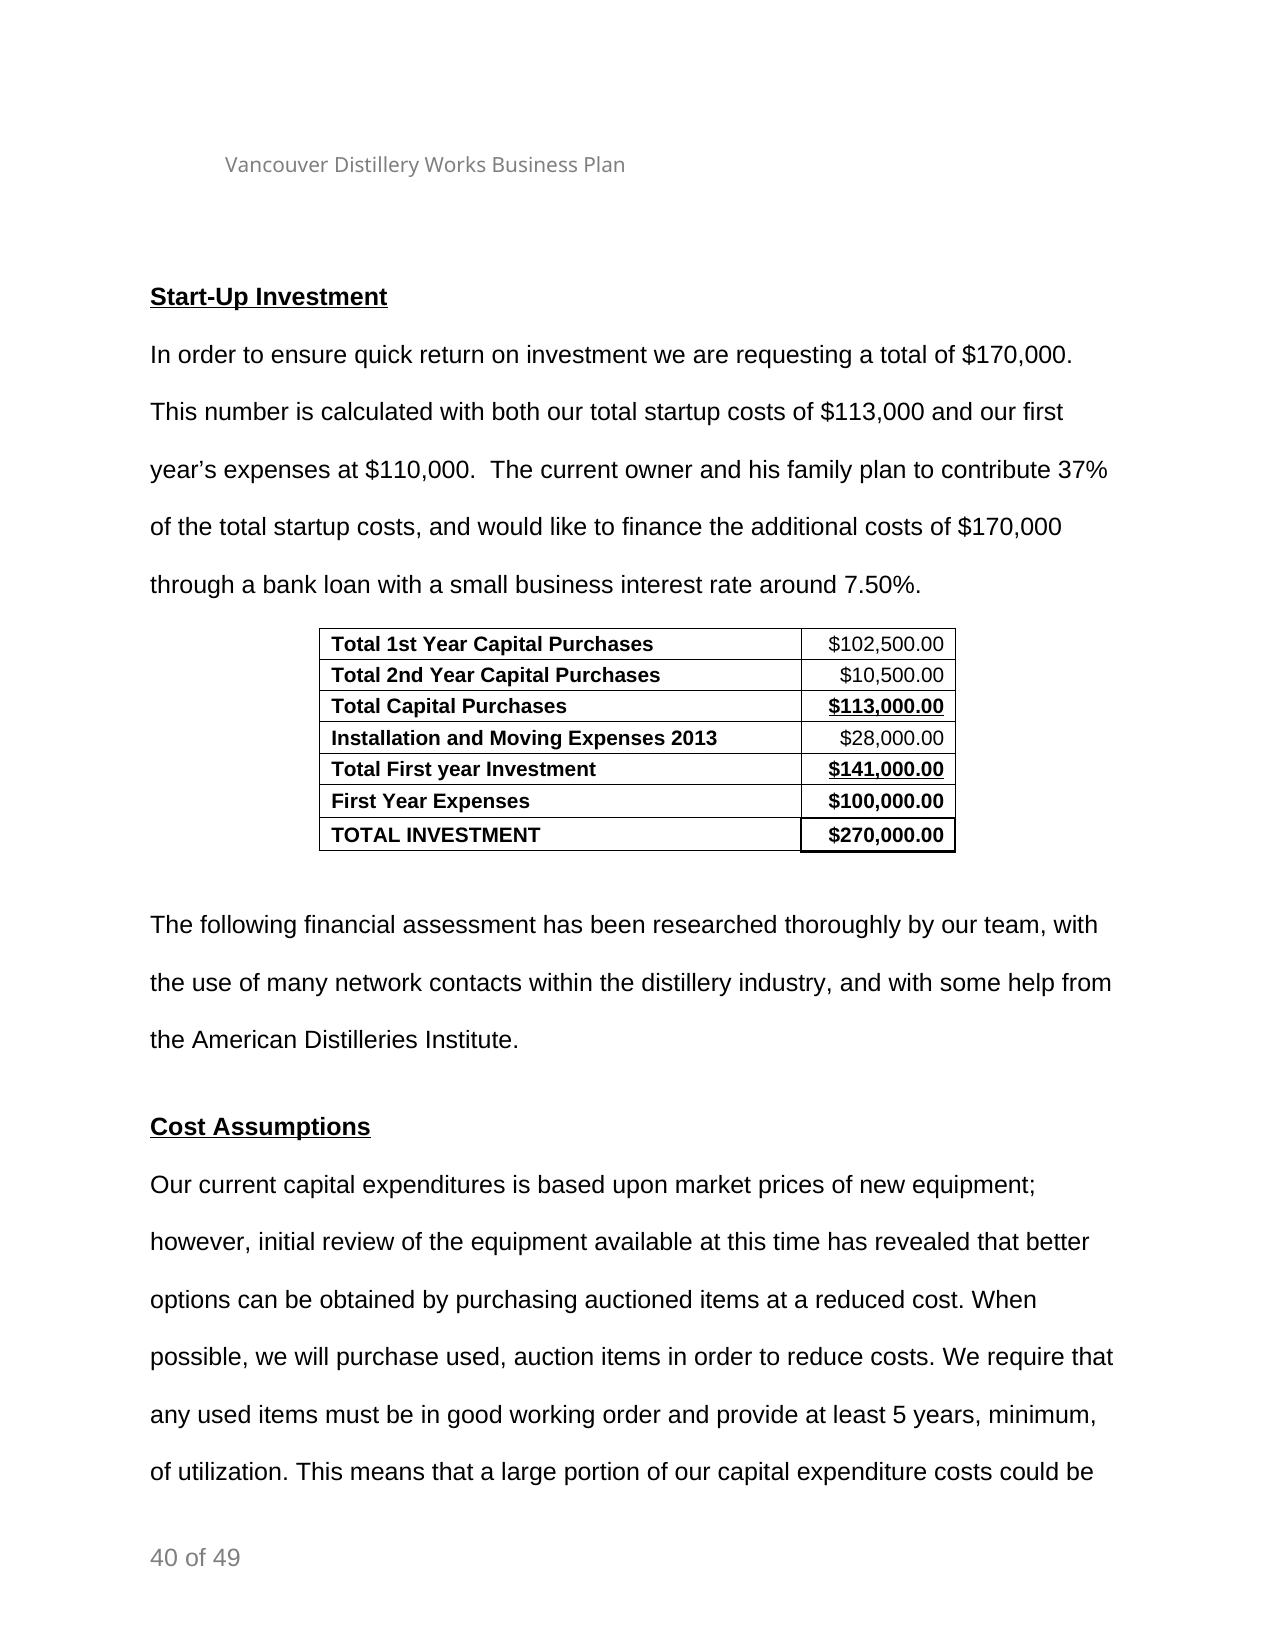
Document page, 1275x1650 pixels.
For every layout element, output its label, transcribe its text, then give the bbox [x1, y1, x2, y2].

table_cell $100,000.00 [802, 785, 955, 817]
text In order to ensure quick return on investment we are requesting a total of $170,000. This number is calculated with both our total startup costs of $113,000 and our first year’s expenses at $110,000. The current owner and his family plan to contribute 37% of the total startup costs, and would like to finance the additional costs of $170,000 through a bank loan with a small business interest rate around 7.50%. [150, 340, 1125, 598]
table_header Total 1st Year Capital Purchases [320, 629, 801, 659]
table_cell First Year Expenses [320, 785, 801, 817]
table_cell $10,500.00 [802, 660, 955, 690]
table_header $102,500.00 [802, 629, 955, 659]
table_cell $141,000.00 [802, 754, 955, 784]
table_cell $270,000.00 [802, 819, 954, 850]
table_cell Total 2nd Year Capital Purchases [320, 660, 801, 690]
table_cell Total Capital Purchases [320, 691, 801, 721]
table_cell Installation and Moving Expenses 2013 [320, 722, 801, 752]
table_cell Total First year Investment [320, 754, 801, 784]
table_cell $28,000.00 [802, 722, 955, 752]
text Start-Up Investment [150, 282, 1125, 311]
text The following financial assessment has been researched thoroughly by our team, with the use of many network contacts within the distillery industry, and with some help from the American Distilleries Institute. [150, 910, 1125, 1054]
text Cost Assumptions [150, 1112, 1125, 1141]
table_cell $113,000.00 [802, 691, 955, 721]
table_cell TOTAL INVESTMENT [320, 818, 800, 850]
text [150, 1170, 1125, 1486]
